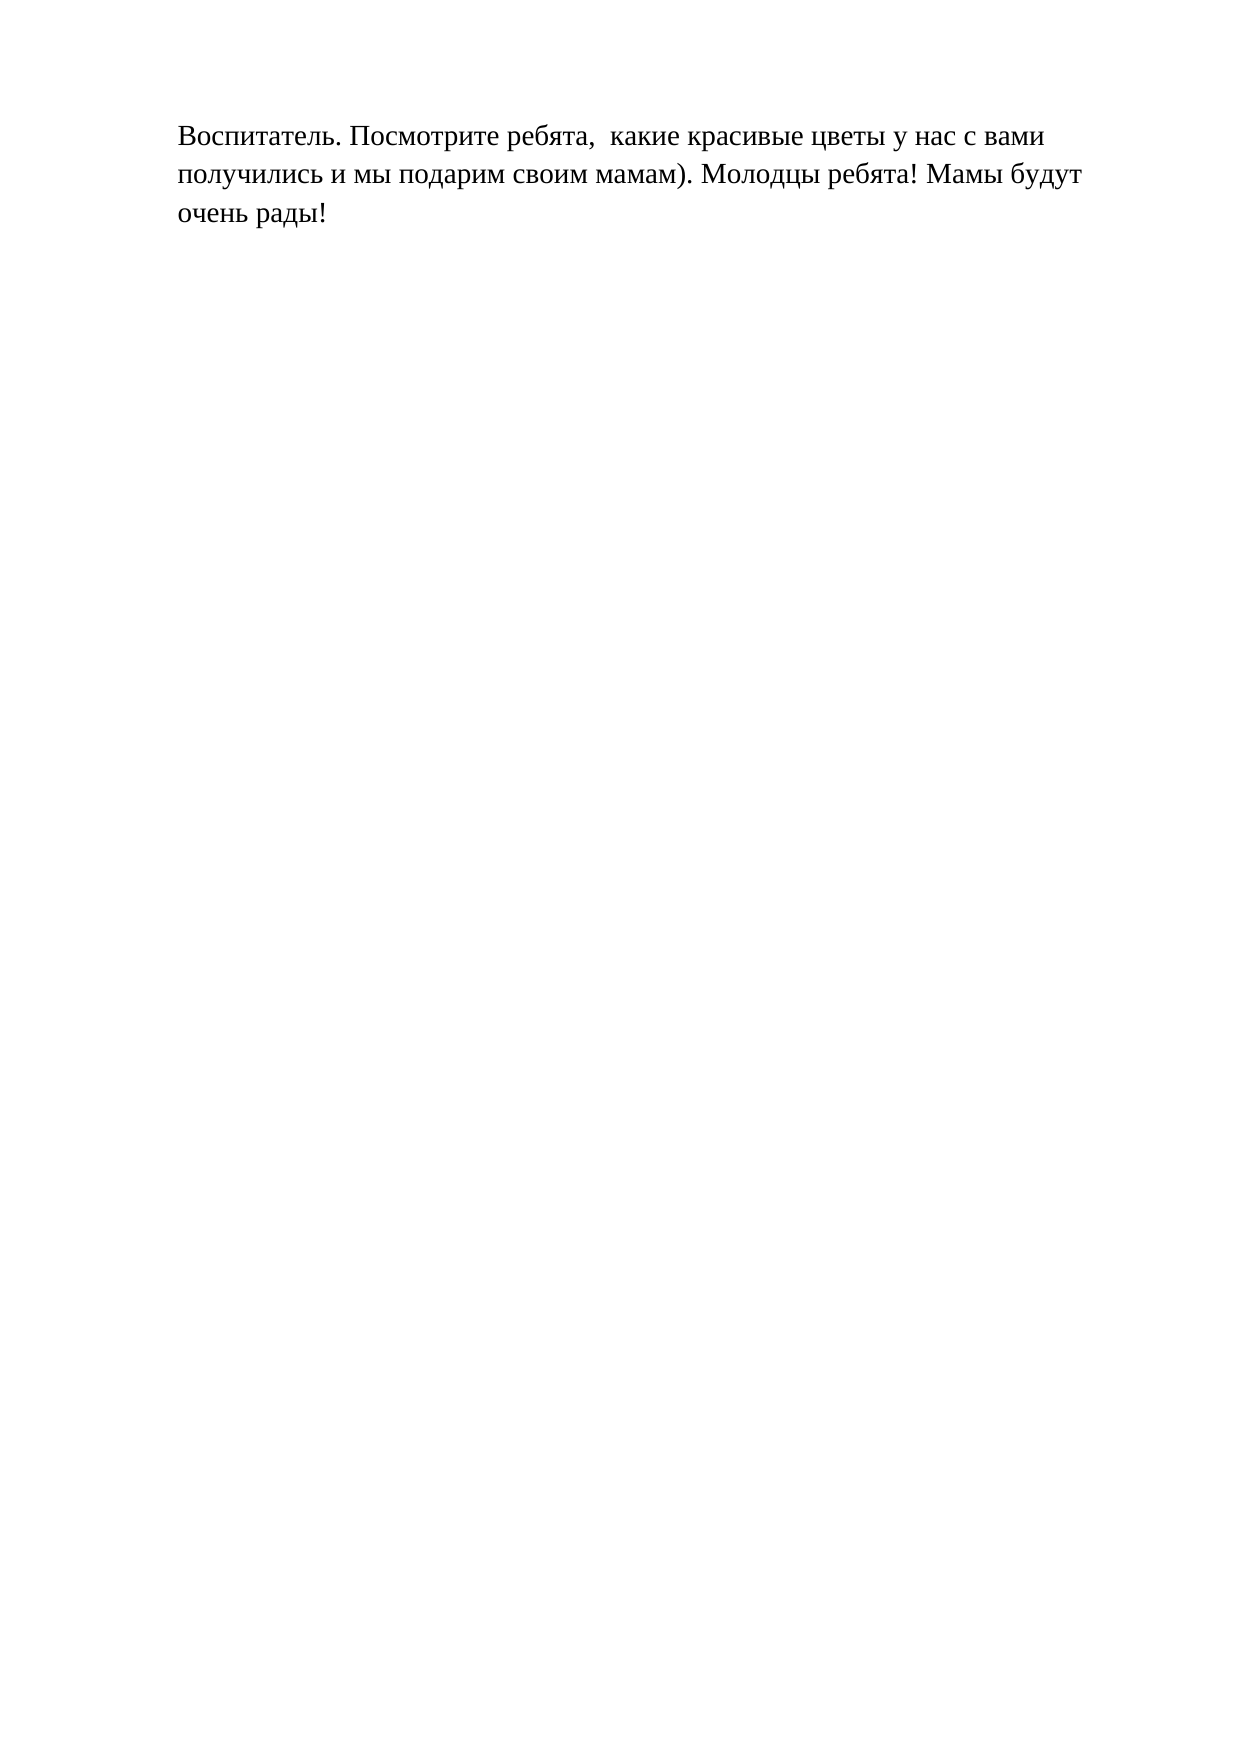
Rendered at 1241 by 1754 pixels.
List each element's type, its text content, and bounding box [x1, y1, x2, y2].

text Воспитатель. Посмотрите ребята, какие красивые цветы у нас с вами получились и мы подарим своим мамам). Молодцы ребята! Мамы будут очень рады! [177, 118, 1152, 229]
